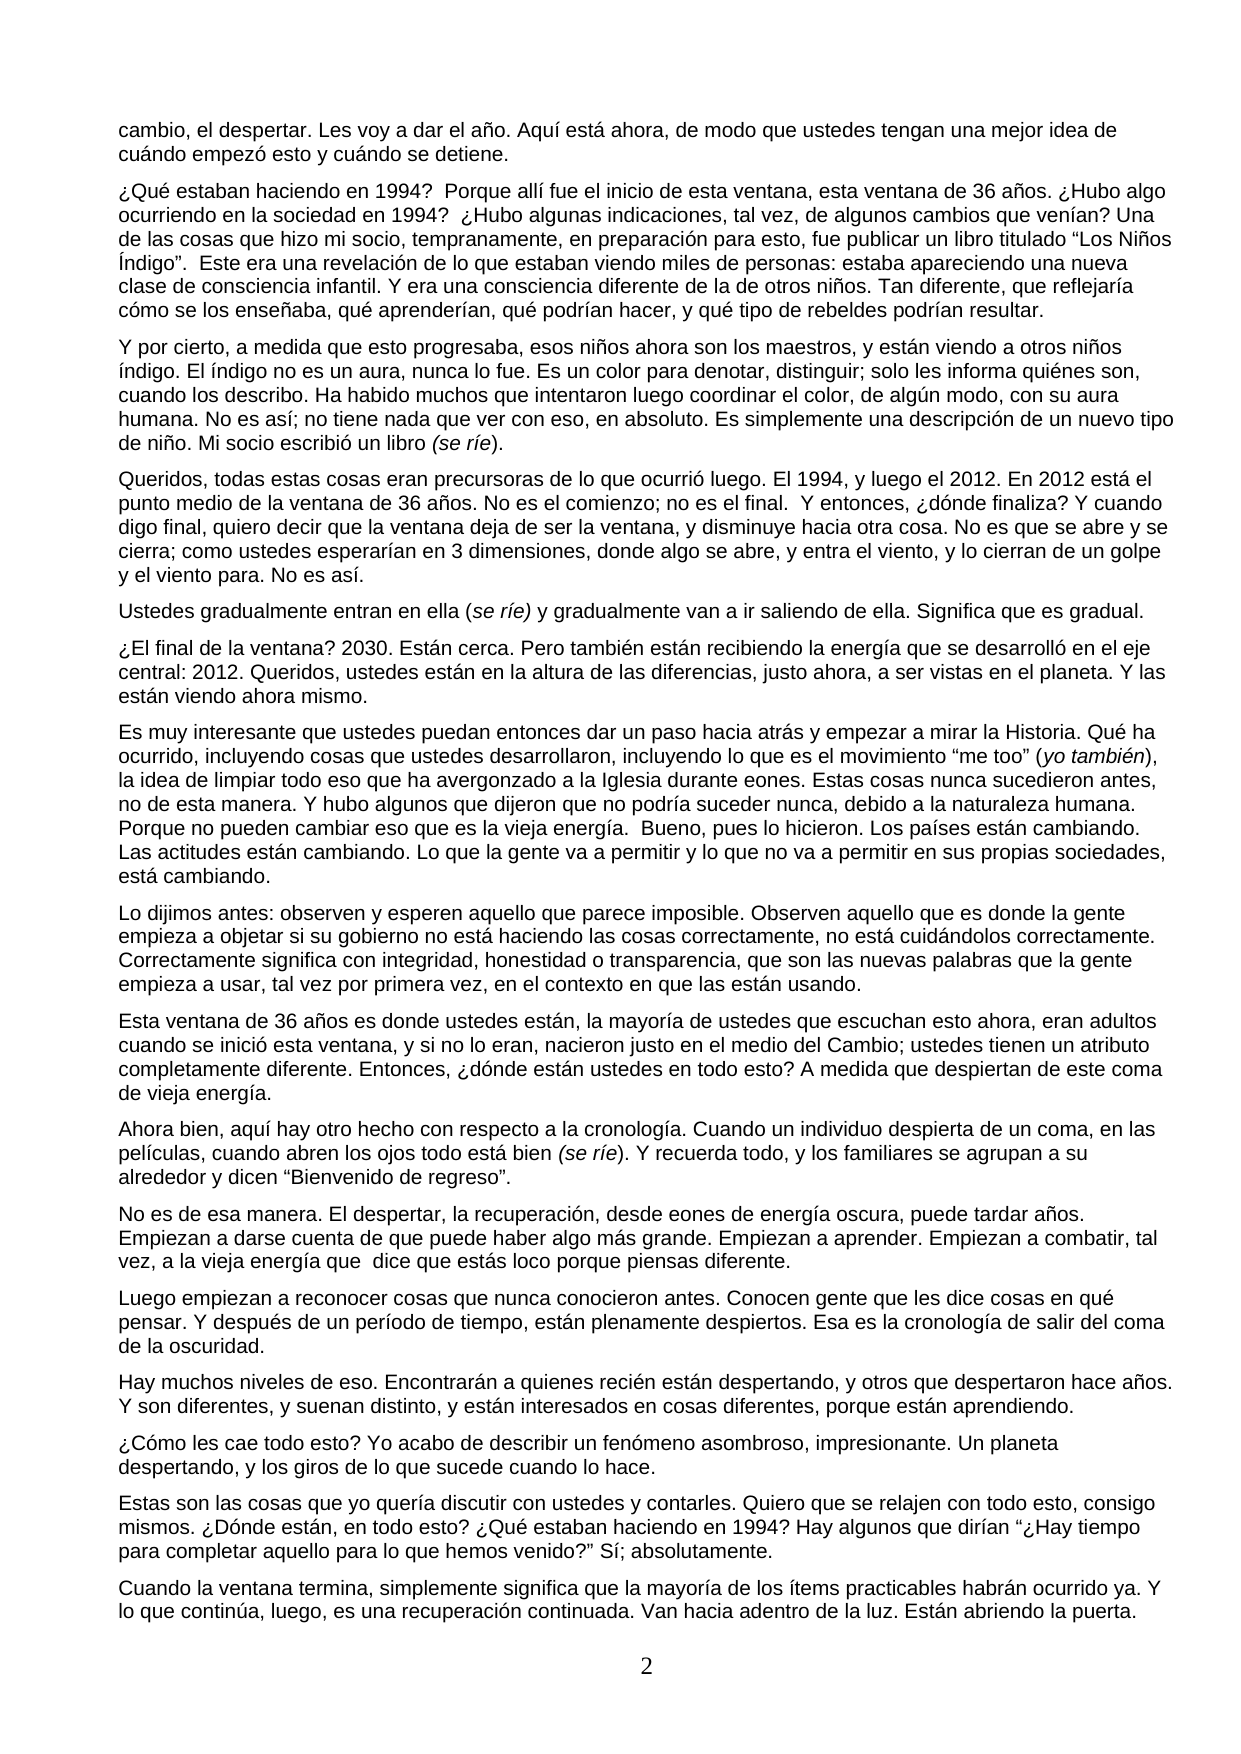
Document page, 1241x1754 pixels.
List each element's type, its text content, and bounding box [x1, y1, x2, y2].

text Cuando la ventana termina, simplemente significa que la mayoría de los ítems practicables habrán ocurrido ya. Y lo que continúa, luego, es una recuperación continuada. Van hacia adentro de la luz. Están abriendo la puerta. [118, 1575, 1175, 1623]
text ¿Qué estaban haciendo en 1994? Porque allí fue el inicio de esta ventana, esta ventana de 36 años. ¿Hubo algo ocurriendo en la sociedad en 1994? ¿Hubo algunas indicaciones, tal vez, de algunos cambios que venían? Una de las cosas que hizo mi socio, tempranamente, en preparación para esto, fue publicar un libro titulado “Los Niños Índigo”. Este era una revelación de lo que estaban viendo miles de personas: estaba apareciendo una nueva clase de consciencia infantil. Y era una consciencia diferente de la de otros niños. Tan diferente, que reflejaría cómo se los enseñaba, qué aprenderían, qué podrían hacer, y qué tipo de rebeldes podrían resultar. [118, 178, 1175, 322]
text Esta ventana de 36 años es donde ustedes están, la mayoría de ustedes que escuchan esto ahora, eran adultos cuando se inició esta ventana, y si no lo eran, nacieron justo en el medio del Cambio; ustedes tienen un atributo completamente diferente. Entonces, ¿dónde están ustedes en todo esto? A medida que despiertan de este coma de vieja energía. [118, 1009, 1175, 1104]
text Queridos, todas estas cosas eran precursoras de lo que ocurrió luego. El 1994, y luego el 2012. En 2012 está el punto medio de la ventana de 36 años. No es el comienzo; no es el final. Y entonces, ¿dónde finaliza? Y cuando digo final, quiero decir que la ventana deja de ser la ventana, y disminuye hacia otra cosa. No es que se abre y se cierra; como ustedes esperarían en 3 dimensiones, donde algo se abre, y entra el viento, y lo cierran de un golpe y el viento para. No es así. [118, 467, 1175, 587]
text Lo dijimos antes: observen y esperen aquello que parece imposible. Observen aquello que es donde la gente empieza a objetar si su gobierno no está haciendo las cosas correctamente, no está cuidándolos correctamente. Correctamente significa con integridad, honestidad o transparencia, que son las nuevas palabras que la gente empieza a usar, tal vez por primera vez, en el contexto en que las están usando. [118, 900, 1175, 996]
text ¿Cómo les cae todo esto? Yo acabo de describir un fenómeno asombroso, impresionante. Un planeta despertando, y los giros de lo que sucede cuando lo hace. [118, 1431, 1175, 1478]
text Y por cierto, a medida que esto progresaba, esos niños ahora son los maestros, y están viendo a otros niños índigo. El índigo no es un aura, nunca lo fue. Es un color para denotar, distinguir; solo les informa quiénes son, cuando los describo. Ha habido muchos que intentaron luego coordinar el color, de algún modo, con su aura humana. No es así; no tiene nada que ver con eso, en absoluto. Es simplemente una descripción de un nuevo tipo de niño. Mi socio escribió un libro (se ríe). [118, 335, 1175, 454]
text Hay muchos niveles de eso. Encontrarán a quienes recién están despertando, y otros que despertaron hace años. Y son diferentes, y suenan distinto, y están interesados en cosas diferentes, porque están aprendiendo. [118, 1370, 1175, 1418]
text Luego empiezan a reconocer cosas que nunca conocieron antes. Conocen gente que les dice cosas en qué pensar. Y después de un período de tiempo, están plenamente despiertos. Esa es la cronología de salir del coma de la oscuridad. [118, 1286, 1175, 1358]
text Es muy interesante que ustedes puedan entonces dar un paso hacia atrás y empezar a mirar la Historia. Qué ha ocurrido, incluyendo cosas que ustedes desarrollaron, incluyendo lo que es el movimiento “me too” (yo también), la idea de limpiar todo eso que ha avergonzado a la Iglesia durante eones. Estas cosas nunca sucedieron antes, no de esta manera. Y hubo algunos que dijeron que no podría suceder nunca, debido a la naturaleza humana. Porque no pueden cambiar eso que es la vieja energía. Bueno, pues lo hicieron. Los países están cambiando. Las actitudes están cambiando. Lo que la gente va a permitir y lo que no va a permitir en sus propias sociedades, está cambiando. [118, 720, 1175, 888]
text ¿El final de la ventana? 2030. Están cerca. Pero también están recibiendo la energía que se desarrolló en el eje central: 2012. Queridos, ustedes están en la altura de las diferencias, justo ahora, a ser vistas en el planeta. Y las están viendo ahora mismo. [118, 636, 1175, 708]
text Ahora bien, aquí hay otro hecho con respecto a la cronología. Cuando un individuo despierta de un coma, en las películas, cuando abren los ojos todo está bien (se ríe). Y recuerda todo, y los familiares se agrupan a su alrededor y dicen “Bienvenido de regreso”. [118, 1117, 1175, 1189]
text Estas son las cosas que yo quería discutir con ustedes y contarles. Quiero que se relajen con todo esto, consigo mismos. ¿Dónde están, en todo esto? ¿Qué estaban haciendo en 1994? Hay algunos que dirían “¿Hay tiempo para completar aquello para lo que hemos venido?” Sí; absolutamente. [118, 1491, 1175, 1563]
text Ustedes gradualmente entran en ella (se ríe) y gradualmente van a ir saliendo de ella. Significa que es gradual. [118, 599, 1175, 623]
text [118, 118, 1175, 166]
text No es de esa manera. El despertar, la recuperación, desde eones de energía oscura, puede tardar años. Empiezan a darse cuenta de que puede haber algo más grande. Empiezan a aprender. Empiezan a combatir, tal vez, a la vieja energía que dice que estás loco porque piensas diferente. [118, 1201, 1175, 1273]
